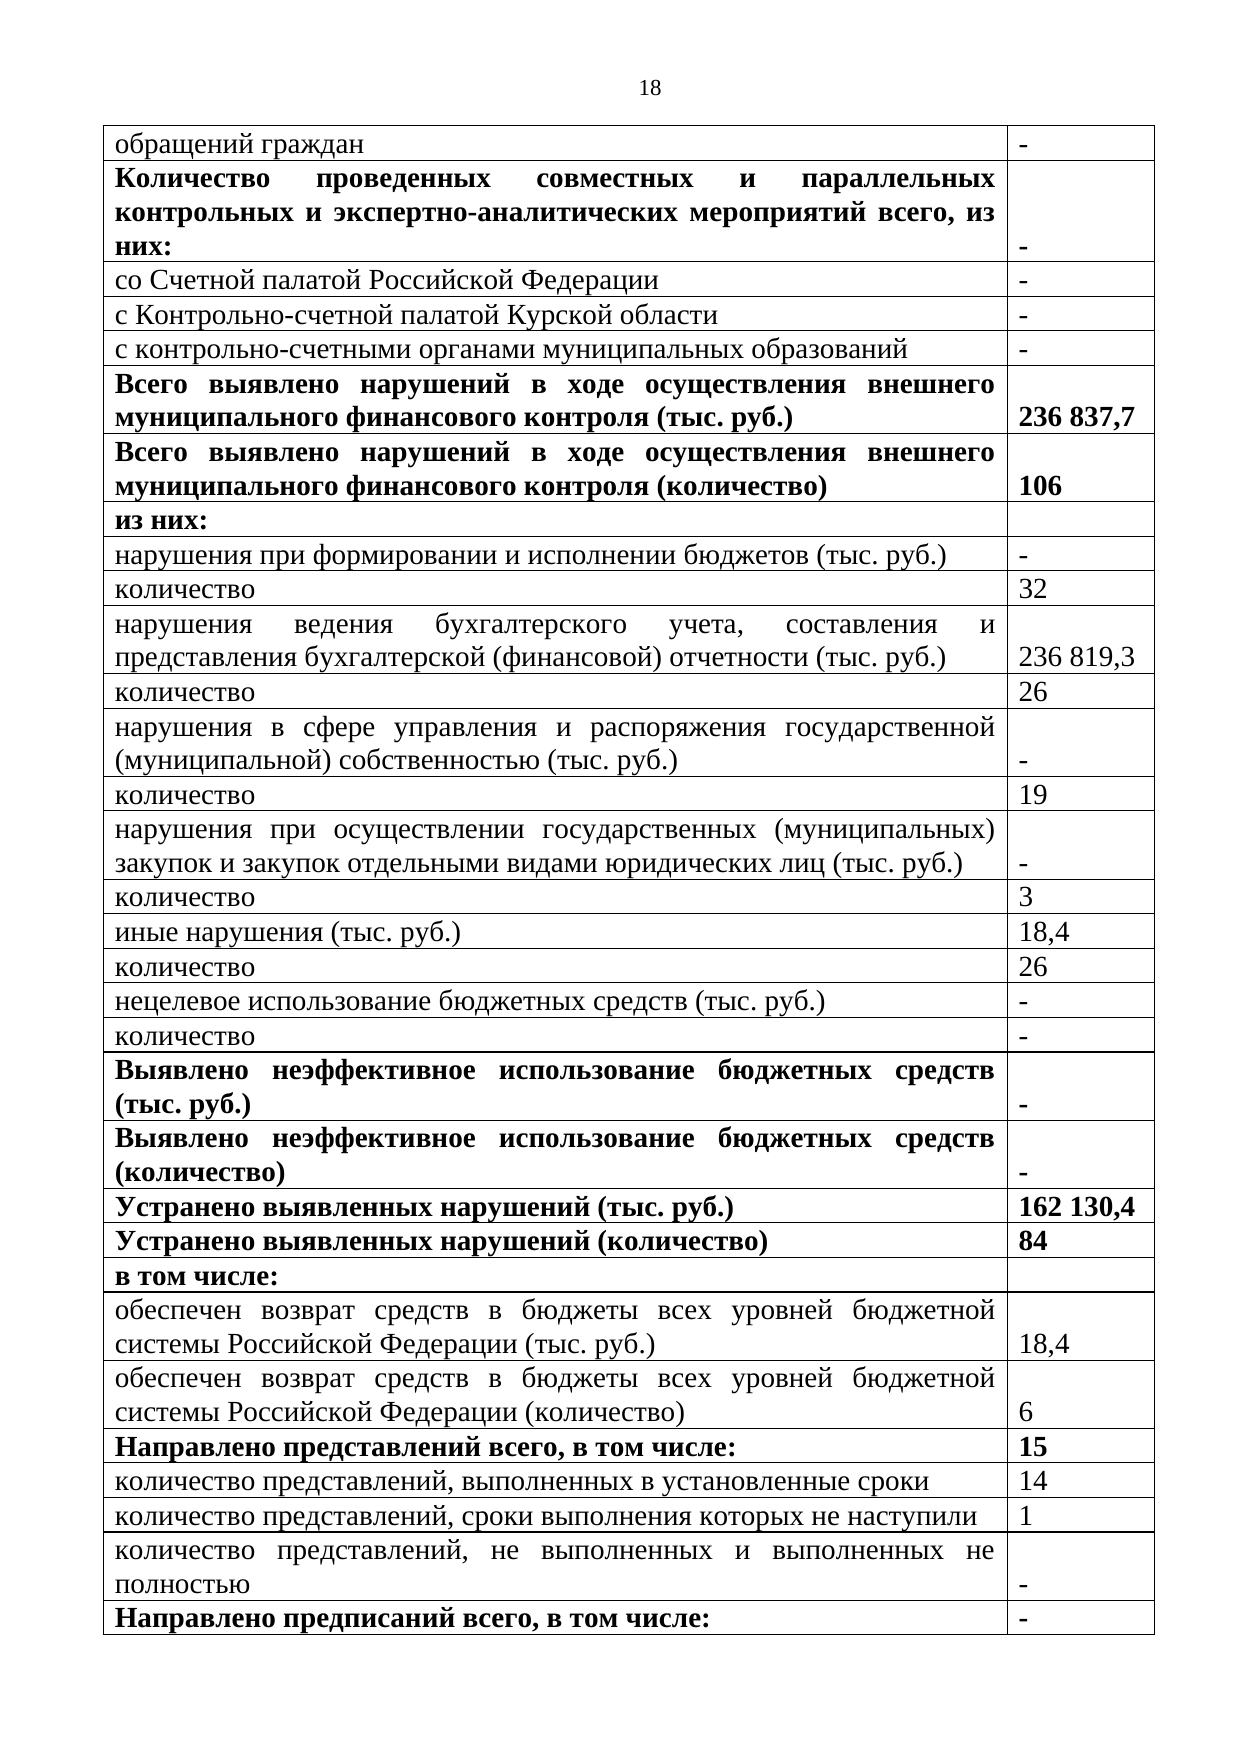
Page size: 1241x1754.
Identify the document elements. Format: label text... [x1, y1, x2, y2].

table_cell - [1008, 1121, 1154, 1188]
table_cell 15 [1008, 1429, 1154, 1462]
table_cell - [1008, 126, 1154, 159]
table_cell 18,4 [1008, 1293, 1154, 1359]
table_cell Направлено представлений всего, в том числе: [104, 1429, 1007, 1462]
table_cell Выявлено неэффективное использование бюджетных средств (тыс. руб.) [104, 1053, 1007, 1119]
table_cell Направлено предписаний всего, в том числе: [104, 1601, 1007, 1634]
table_cell количество представлений, сроки выполнения которых не наступили [104, 1498, 1007, 1531]
table_cell - [1008, 1533, 1154, 1599]
table_cell в том числе: [104, 1258, 1007, 1291]
table_cell количество представлений, не выполненных и выполненных не полностью [104, 1533, 1007, 1599]
table_cell 6 [1008, 1361, 1154, 1428]
table_cell нарушения ведения бухгалтерского учета, составления и представления бухгалтерской (финансовой) отчетности (тыс. руб.) [104, 606, 1007, 673]
table_cell обеспечен возврат средств в бюджеты всех уровней бюджетной системы Российской Федерации (количество) [104, 1361, 1007, 1428]
table_cell - [1008, 983, 1154, 1017]
table_cell Количество проведенных совместных и параллельных контрольных и экспертно-аналитических мероприятий всего, из них: [104, 161, 1007, 261]
table_cell количество [104, 1018, 1007, 1051]
table_cell - [1008, 709, 1154, 776]
table_cell количество [104, 949, 1007, 982]
table_cell Устранено выявленных нарушений (количество) [104, 1223, 1007, 1257]
table_cell - [1008, 537, 1154, 570]
table_cell - [1008, 1018, 1154, 1051]
table_cell 26 [1008, 949, 1154, 982]
table_cell иные нарушения (тыс. руб.) [104, 914, 1007, 948]
table_cell количество представлений, выполненных в установленные сроки [104, 1463, 1007, 1497]
table_cell - [1008, 297, 1154, 330]
table_cell Всего выявлено нарушений в ходе осуществления внешнего муниципального финансового контроля (тыс. руб.) [104, 366, 1007, 433]
table_cell 162 130,4 [1008, 1189, 1154, 1222]
table_cell 236 837,7 [1008, 366, 1154, 433]
table_cell 106 [1008, 434, 1154, 501]
table_cell нарушения при осуществлении государственных (муниципальных) закупок и закупок отдельными видами юридических лиц (тыс. руб.) [104, 811, 1007, 878]
table_cell 32 [1008, 571, 1154, 605]
table_cell [1008, 1258, 1154, 1291]
table_cell нарушения при формировании и исполнении бюджетов (тыс. руб.) [104, 537, 1007, 570]
table_cell количество [104, 571, 1007, 605]
table_cell 84 [1008, 1223, 1154, 1257]
table_cell - [1008, 1601, 1154, 1634]
table_cell со Счетной палатой Российской Федерации [104, 262, 1007, 296]
table_cell обращений граждан [104, 126, 1007, 159]
table_cell Всего выявлено нарушений в ходе осуществления внешнего муниципального финансового контроля (количество) [104, 434, 1007, 501]
table_cell Выявлено неэффективное использование бюджетных средств (количество) [104, 1121, 1007, 1188]
table_cell 19 [1008, 777, 1154, 810]
table_cell [1008, 502, 1154, 536]
table_cell с Контрольно-счетной палатой Курской области [104, 297, 1007, 330]
table_cell из них: [104, 502, 1007, 536]
table_cell - [1008, 262, 1154, 296]
table_cell 236 819,3 [1008, 606, 1154, 673]
table_cell 3 [1008, 880, 1154, 913]
table_cell нарушения в сфере управления и распоряжения государственной (муниципальной) собственностью (тыс. руб.) [104, 709, 1007, 776]
table_cell с контрольно-счетными органами муниципальных образований [104, 331, 1007, 365]
table_cell количество [104, 880, 1007, 913]
table_cell - [1008, 161, 1154, 261]
table_cell - [1008, 331, 1154, 365]
table_cell - [1008, 811, 1154, 878]
table_cell нецелевое использование бюджетных средств (тыс. руб.) [104, 983, 1007, 1017]
table_cell 26 [1008, 674, 1154, 708]
table_cell - [1008, 1053, 1154, 1119]
table_cell 18,4 [1008, 914, 1154, 948]
table_cell Устранено выявленных нарушений (тыс. руб.) [104, 1189, 1007, 1222]
table_cell количество [104, 777, 1007, 810]
table_cell количество [104, 674, 1007, 708]
table_cell 1 [1008, 1498, 1154, 1531]
table_cell 14 [1008, 1463, 1154, 1497]
table_cell обеспечен возврат средств в бюджеты всех уровней бюджетной системы Российской Федерации (тыс. руб.) [104, 1293, 1007, 1359]
